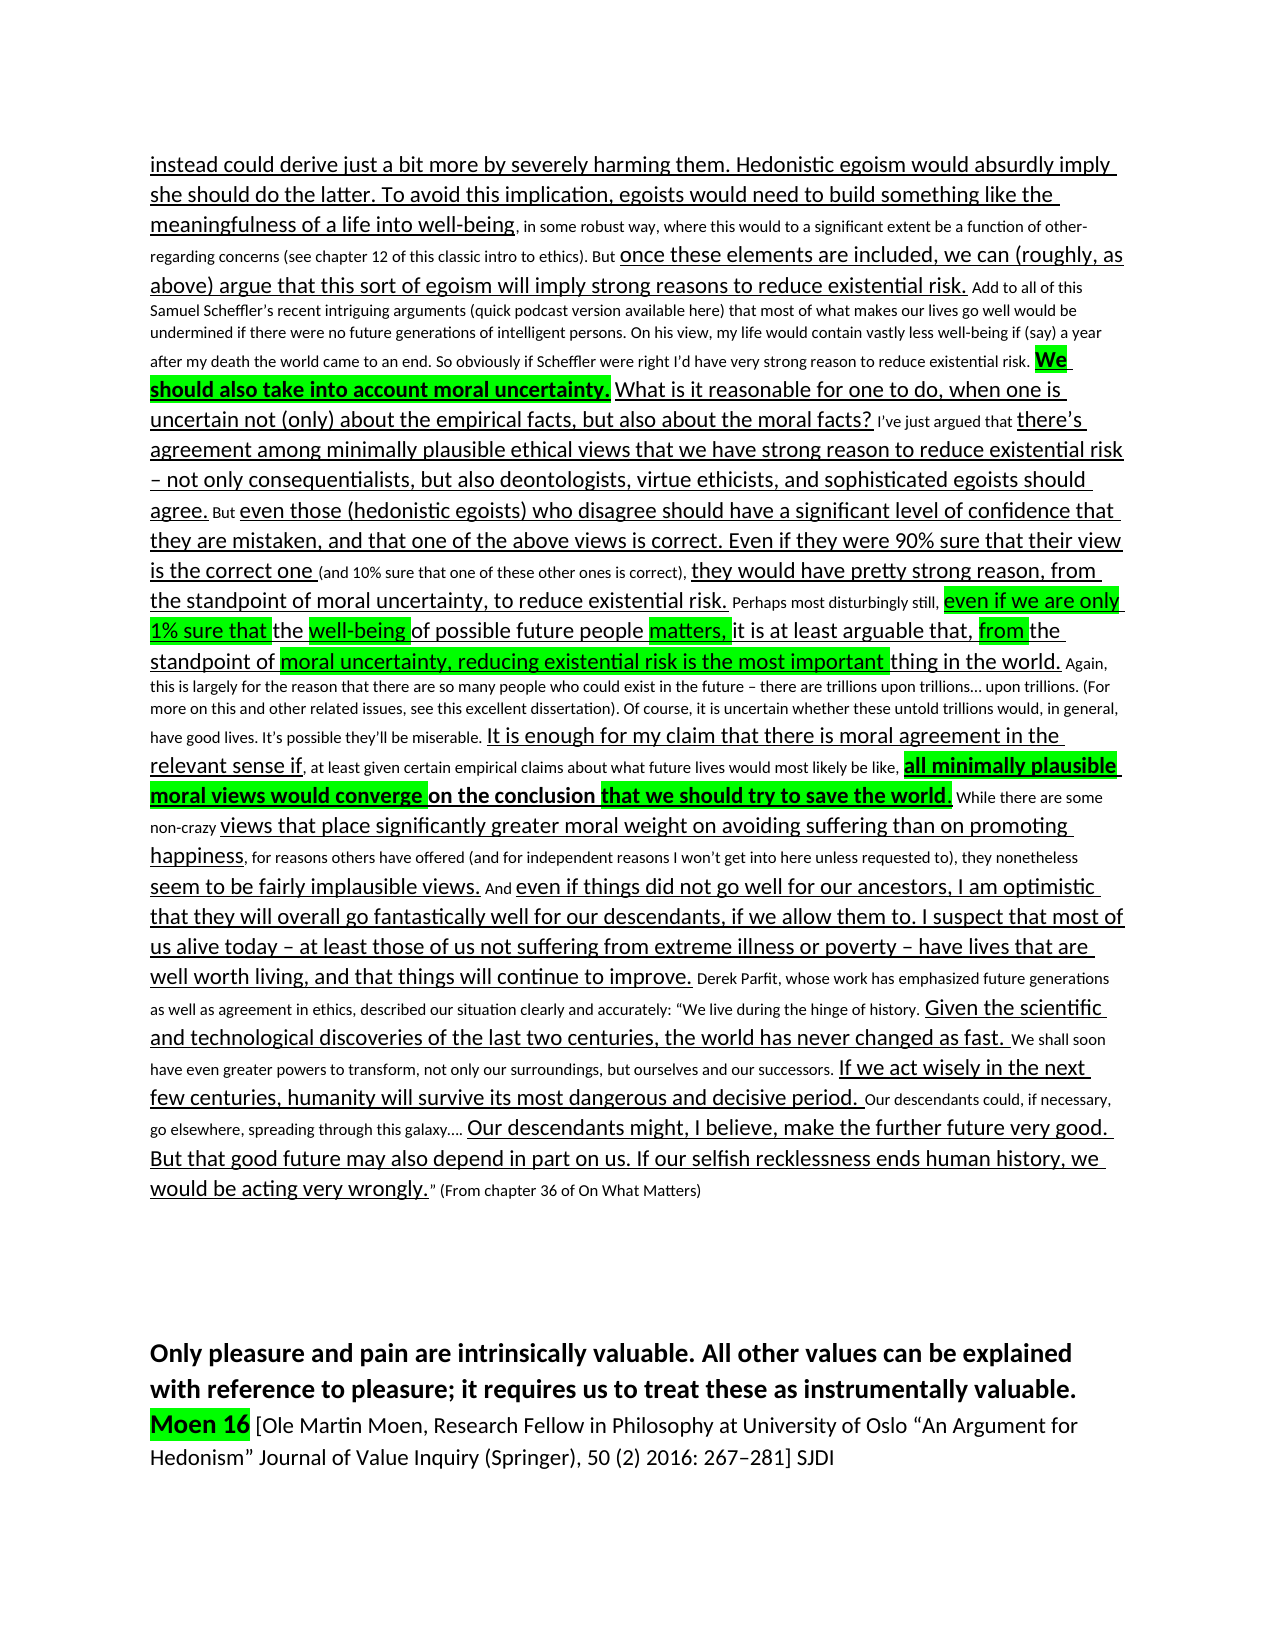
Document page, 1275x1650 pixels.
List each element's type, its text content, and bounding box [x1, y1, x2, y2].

text Only pleasure and pain are intrinsically valuable. All other values can be explained with reference to pleasure; it requires us to treat these as instrumentally valuable. [150, 1336, 1125, 1405]
text Moen 16 [Ole Martin Moen, Research Fellow in Philosophy at University of Oslo “An Argument for Hedonism” Journal of Value Inquiry (Springer), 50 (2) 2016: 267–281] SJDI [150, 1408, 1125, 1471]
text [150, 150, 1125, 926]
